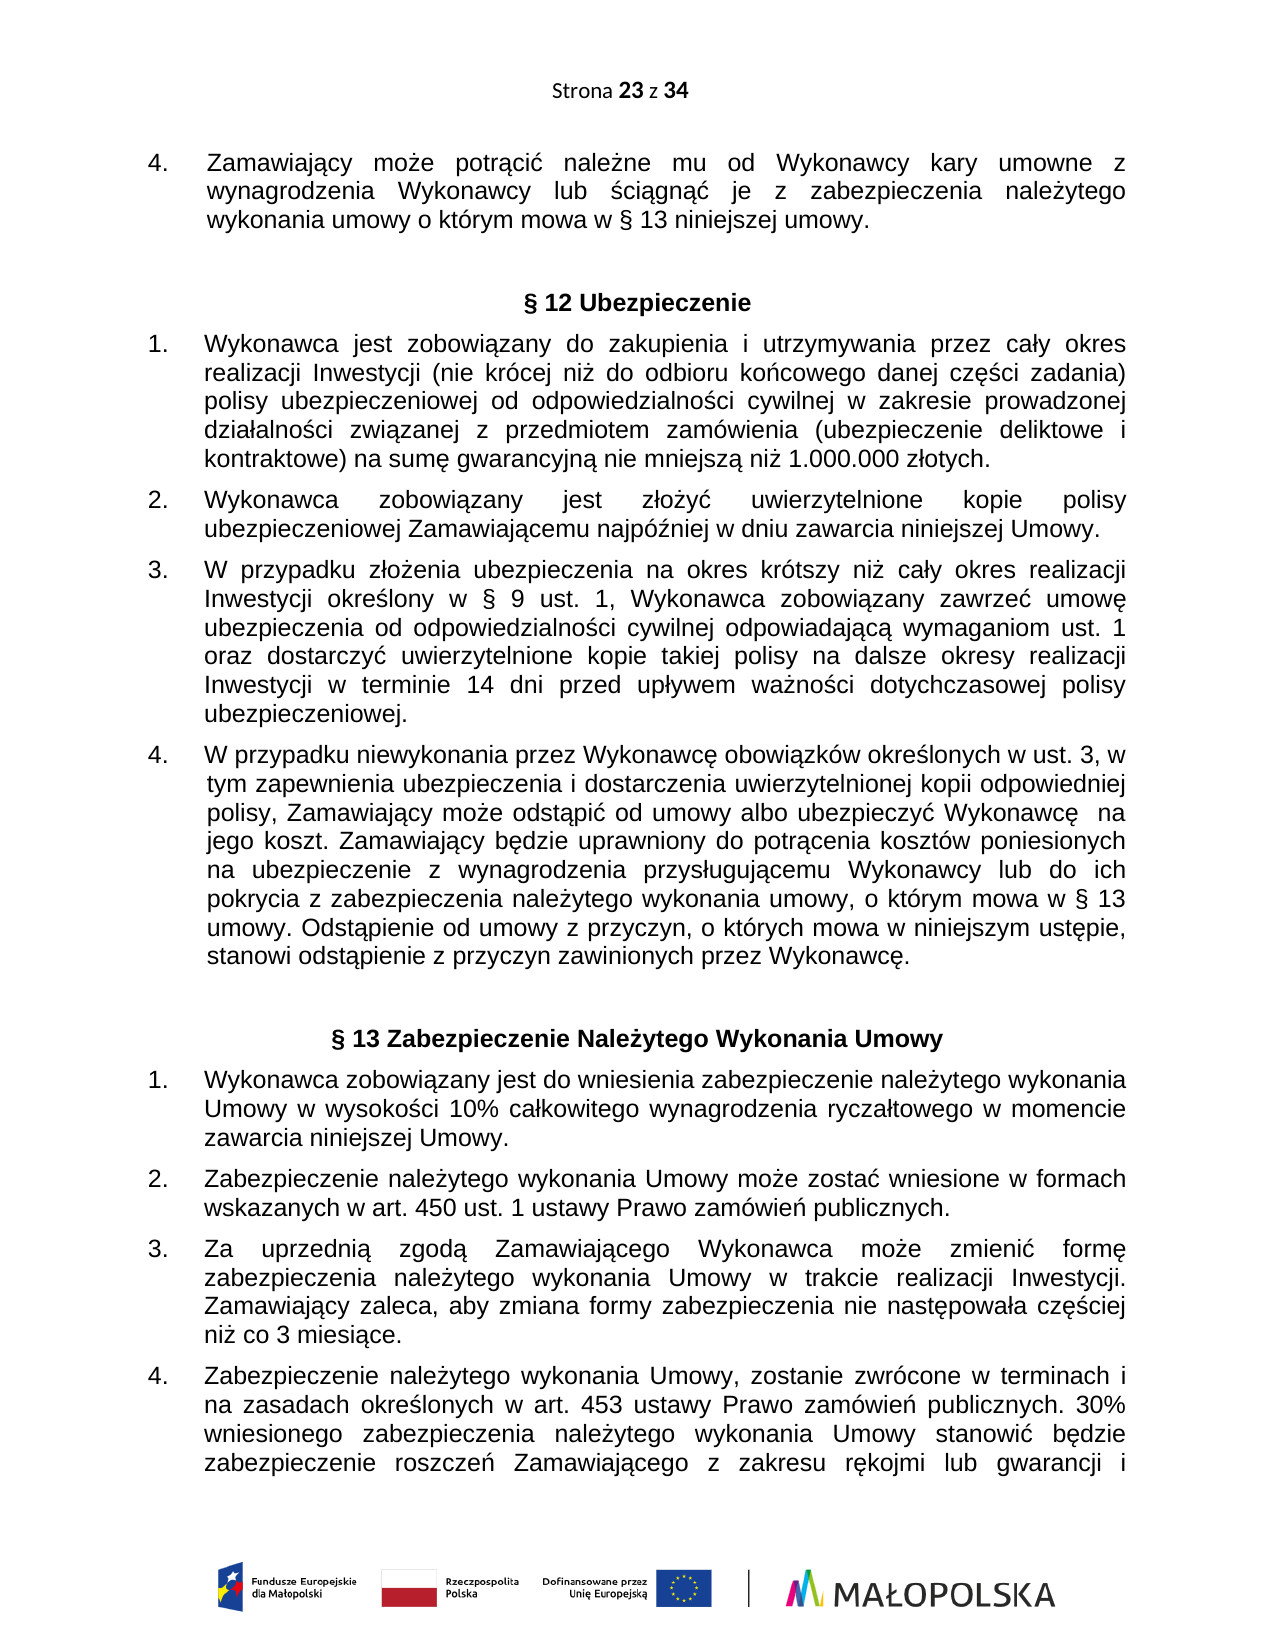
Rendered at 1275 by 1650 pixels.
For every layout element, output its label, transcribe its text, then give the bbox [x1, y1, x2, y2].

list Wykonawca zobowiązany jest do wniesienia zabezpieczenie należytego wykonania Umowy w wysokości 10% całkowitego wynagrodzenia ryczałtowego w momencie zawarcia niniejszej Umowy. [148, 1065, 1127, 1151]
list W przypadku niewykonania przez Wykonawcę obowiązków określonych w ust. 3, w tym zapewnienia ubezpieczenia i dostarczenia uwierzytelnionej kopii odpowiedniej polisy, Zamawiający może odstąpić od umowy albo ubezpieczyć Wykonawcę na jego koszt. Zamawiający będzie uprawniony do potrącenia kosztów poniesionych na ubezpieczenie z wynagrodzenia przysługującemu Wykonawcy lub do ich pokrycia z zabezpieczenia należytego wykonania umowy, o którym mowa w § 13 umowy. Odstąpienie od umowy z przyczyn, o których mowa w niniejszym ustępie, stanowi odstąpienie z przyczyn zawinionych przez Wykonawcę. [148, 740, 1127, 970]
list Wykonawca zobowiązany jest złożyć uwierzytelnione kopie polisy ubezpieczeniowej Zamawiającemu najpóźniej w dniu zawarcia niniejszej Umowy. [148, 485, 1127, 543]
list W przypadku złożenia ubezpieczenia na okres krótszy niż cały okres realizacji Inwestycji określony w § 9 ust. 1, Wykonawca zobowiązany zawrzeć umowę ubezpieczenia od odpowiedzialności cywilnej odpowiadającą wymaganiom ust. 1 oraz dostarczyć uwierzytelnione kopie takiej polisy na dalsze okresy realizacji Inwestycji w terminie 14 dni przed upływem ważności dotychczasowej polisy ubezpieczeniowej. [148, 555, 1127, 728]
picture [196, 1542, 1079, 1626]
text § 13 Zabezpieczenie Należytego Wykonania Umowy [148, 1024, 1127, 1053]
list Zabezpieczenie należytego wykonania Umowy może zostać wniesione w formach wskazanych w art. 450 ust. 1 ustawy Prawo zamówień publicznych. [148, 1164, 1127, 1221]
text § 12 Ubezpieczenie [148, 288, 1127, 316]
list Za uprzednią zgodą Zamawiającego Wykonawca może zmienić formę zabezpieczenia należytego wykonania Umowy w trakcie realizacji Inwestycji. Zamawiający zaleca, aby zmiana formy zabezpieczenia nie następowała częściej niż co 3 miesiące. [148, 1234, 1127, 1349]
list Zamawiający może potrącić należne mu od Wykonawcy kary umowne z wynagrodzenia Wykonawcy lub ściągnąć je z zabezpieczenia należytego wykonania umowy o którym mowa w § 13 niniejszej umowy. [148, 148, 1127, 234]
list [148, 1361, 1127, 1476]
list Wykonawca jest zobowiązany do zakupienia i utrzymywania przez cały okres realizacji Inwestycji (nie krócej niż do odbioru końcowego danej części zadania) polisy ubezpieczeniowej od odpowiedzialności cywilnej w zakresie prowadzonej działalności związanej z przedmiotem zamówienia (ubezpieczenie deliktowe i kontraktowe) na sumę gwarancyjną nie mniejszą niż 1.000.000 złotych. [148, 329, 1127, 473]
